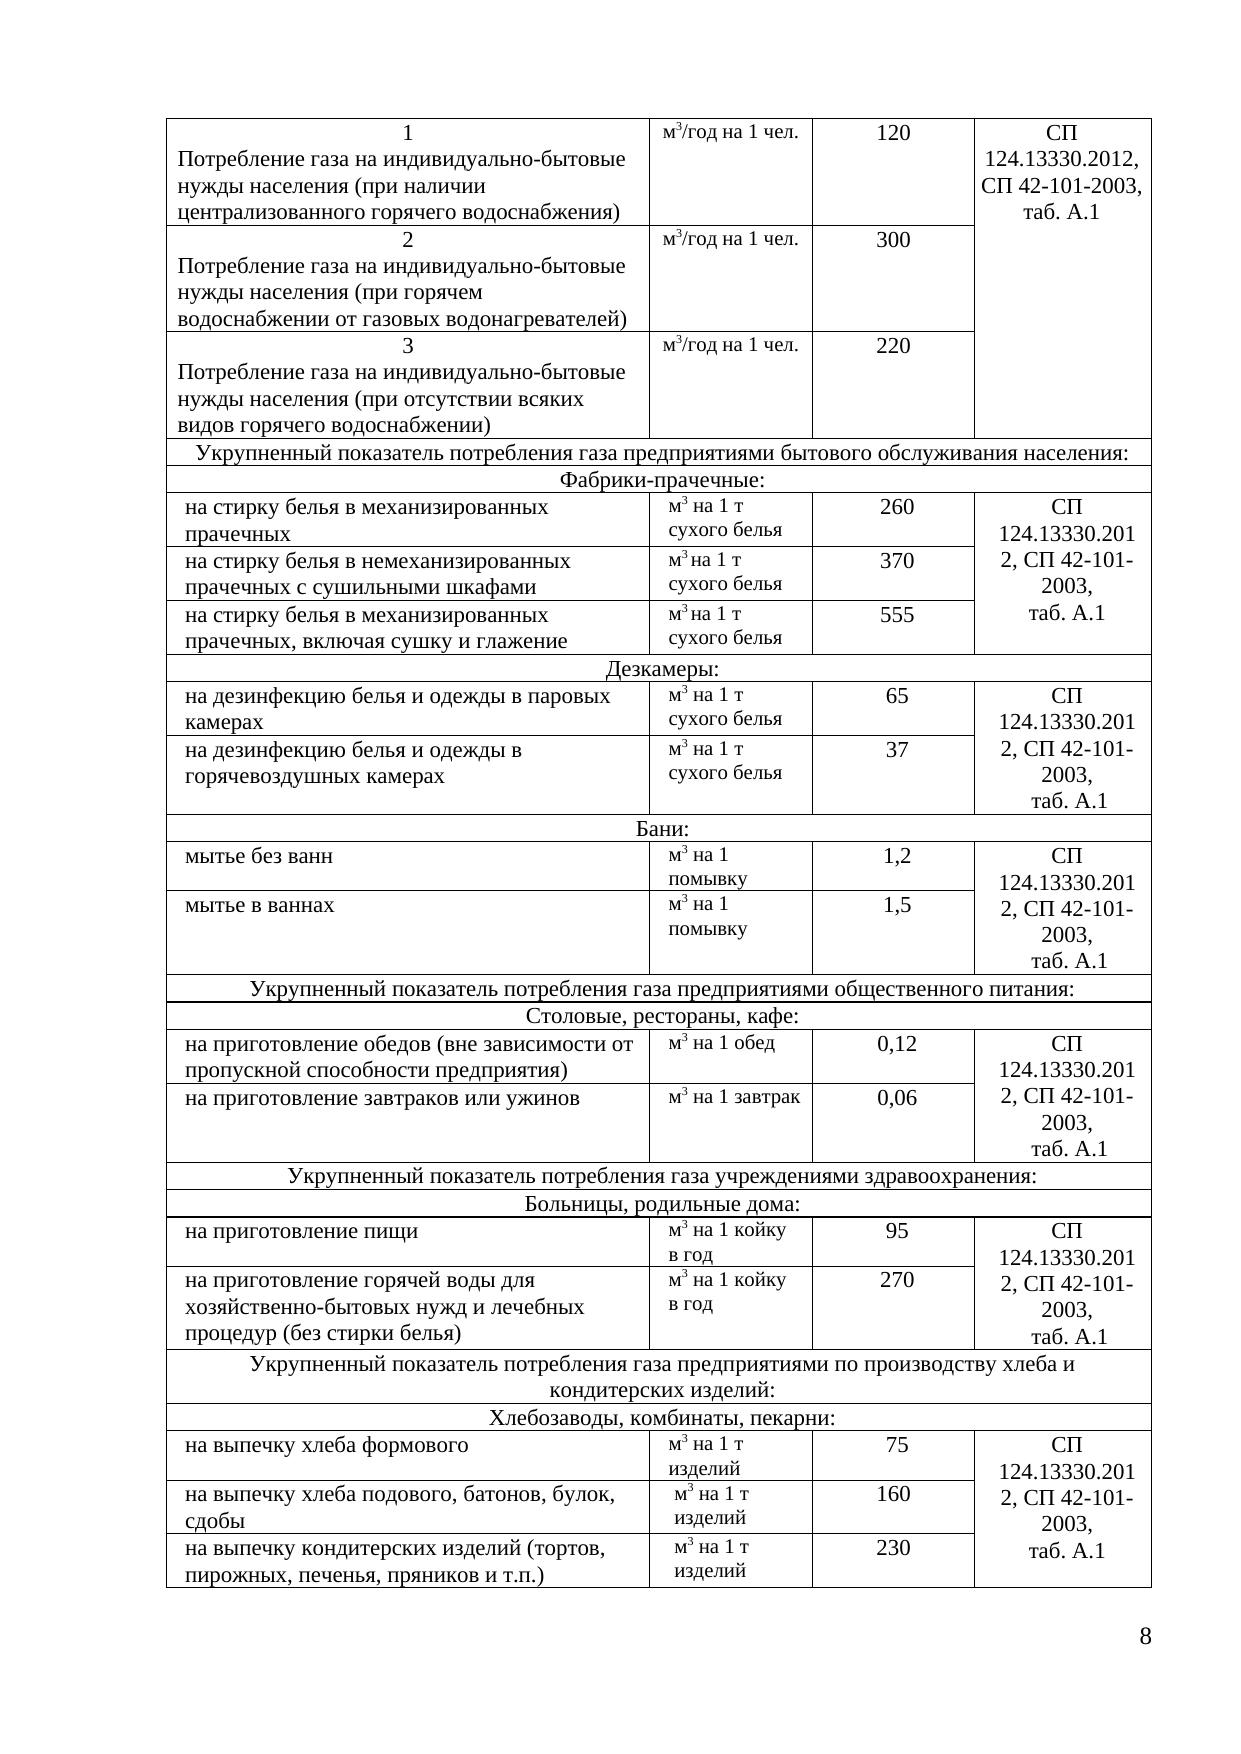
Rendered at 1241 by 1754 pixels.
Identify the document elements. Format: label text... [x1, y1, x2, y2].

table_cell м3 на 1 помывку [650, 842, 812, 890]
table_cell Бани: [167, 815, 1151, 841]
table_cell м3 на 1 т сухого белья [650, 601, 812, 653]
table_cell мытье в ваннах [167, 891, 649, 974]
table_cell Укрупненный показатель потребления газа предприятиями бытового обслуживания населения: [167, 439, 1151, 465]
table_cell м3 на 1 койку в год [650, 1267, 812, 1349]
table_cell м3/год на 1 чел. [650, 332, 812, 437]
table_cell м3 на 1 помывку [650, 891, 812, 974]
table_cell СП 124.13330.2012, СП 42-101-2003, таб. А.1 [975, 493, 1151, 653]
table_cell на дезинфекцию белья и одежды в паровых камерах [167, 682, 649, 735]
table_cell м3 на 1 т изделий [650, 1481, 812, 1533]
table_cell 270 [813, 1267, 974, 1349]
table_cell 230 [813, 1534, 974, 1587]
table_cell м3 на 1 койку в год [650, 1218, 812, 1266]
table_cell на выпечку хлеба подового, батонов, булок, сдобы [167, 1481, 649, 1533]
table_cell мытье без ванн [167, 842, 649, 890]
table_cell м3 на 1 обед [650, 1030, 812, 1082]
table_cell СП 124.13330.2012, СП 42-101-2003, таб. А.1 [975, 1431, 1151, 1587]
table_cell м3 на 1 т изделий [650, 1431, 812, 1479]
table_cell СП 124.13330.2012, СП 42-101-2003, таб. А.1 [975, 119, 1151, 437]
table_cell Столовые, рестораны, кафе: [167, 1003, 1151, 1029]
table_cell 3 Потребление газа на индивидуально-бытовые нужды населения (при отсутствии всяких видов горячего водоснабжении) [167, 332, 649, 437]
table_cell 220 [813, 332, 974, 437]
table_cell 0,12 [813, 1030, 974, 1082]
table_cell 120 [813, 119, 974, 224]
table_cell Укрупненный показатель потребления газа учреждениями здравоохранения: [167, 1163, 1151, 1189]
table_cell 1,2 [813, 842, 974, 890]
table_cell на выпечку кондитерских изделий (тортов, пирожных, печенья, пряников и т.п.) [167, 1534, 649, 1587]
table_cell м3 на 1 завтрак [650, 1084, 812, 1162]
table_cell 300 [813, 226, 974, 331]
table_cell на дезинфекцию белья и одежды в горячевоздушных камерах [167, 736, 649, 814]
table_cell на приготовление пищи [167, 1218, 649, 1266]
table_cell м3 на 1 т сухого белья [650, 493, 812, 546]
table_cell 555 [813, 601, 974, 653]
table_cell на приготовление горячей воды для хозяйственно-бытовых нужд и лечебных процедур (без стирки белья) [167, 1267, 649, 1349]
table_cell 1 Потребление газа на индивидуально-бытовые нужды населения (при наличии централизованного горячего водоснабжения) [167, 119, 649, 224]
table_cell СП 124.13330.2012, СП 42-101-2003, таб. А.1 [975, 842, 1151, 974]
table_cell Дезкамеры: [167, 655, 1151, 681]
table_cell м3 на 1 т сухого белья [650, 547, 812, 600]
table_cell 260 [813, 493, 974, 546]
table_cell 37 [813, 736, 974, 814]
table_cell Больницы, родильные дома: [167, 1190, 1151, 1216]
table_cell СП 124.13330.2012, СП 42-101-2003, таб. А.1 [975, 1218, 1151, 1349]
table_cell 75 [813, 1431, 974, 1479]
table_cell м3 на 1 т изделий [650, 1534, 812, 1587]
table_cell Укрупненный показатель потребления газа предприятиями по производству хлеба и кондитерских изделий: [167, 1350, 1151, 1403]
table_cell м3/год на 1 чел. [650, 119, 812, 224]
table_cell м3/год на 1 чел. [650, 226, 812, 331]
table_cell 1,5 [813, 891, 974, 974]
table_cell на выпечку хлеба формового [167, 1431, 649, 1479]
table_cell на стирку белья в механизированных прачечных [167, 493, 649, 546]
table_cell 0,06 [813, 1084, 974, 1162]
table_cell 95 [813, 1218, 974, 1266]
table_cell Укрупненный показатель потребления газа предприятиями общественного питания: [167, 975, 1151, 1001]
table_cell на приготовление завтраков или ужинов [167, 1084, 649, 1162]
table_cell Фабрики-прачечные: [167, 466, 1151, 492]
table_cell 160 [813, 1481, 974, 1533]
table_cell 65 [813, 682, 974, 735]
table_cell на стирку белья в механизированных прачечных, включая сушку и глажение [167, 601, 649, 653]
table_cell 2 Потребление газа на индивидуально-бытовые нужды населения (при горячем водоснабжении от газовых водонагревателей) [167, 226, 649, 331]
table_cell м3 на 1 т сухого белья [650, 736, 812, 814]
table_cell 370 [813, 547, 974, 600]
table_cell СП 124.13330.2012, СП 42-101-2003, таб. А.1 [975, 1030, 1151, 1162]
table_cell на стирку белья в немеханизированных прачечных с сушильными шкафами [167, 547, 649, 600]
table_cell СП 124.13330.2012, СП 42-101-2003, таб. А.1 [975, 682, 1151, 814]
table_cell на приготовление обедов (вне зависимости от пропускной способности предприятия) [167, 1030, 649, 1082]
table_cell Хлебозаводы, комбинаты, пекарни: [167, 1404, 1151, 1430]
table_cell м3 на 1 т сухого белья [650, 682, 812, 735]
